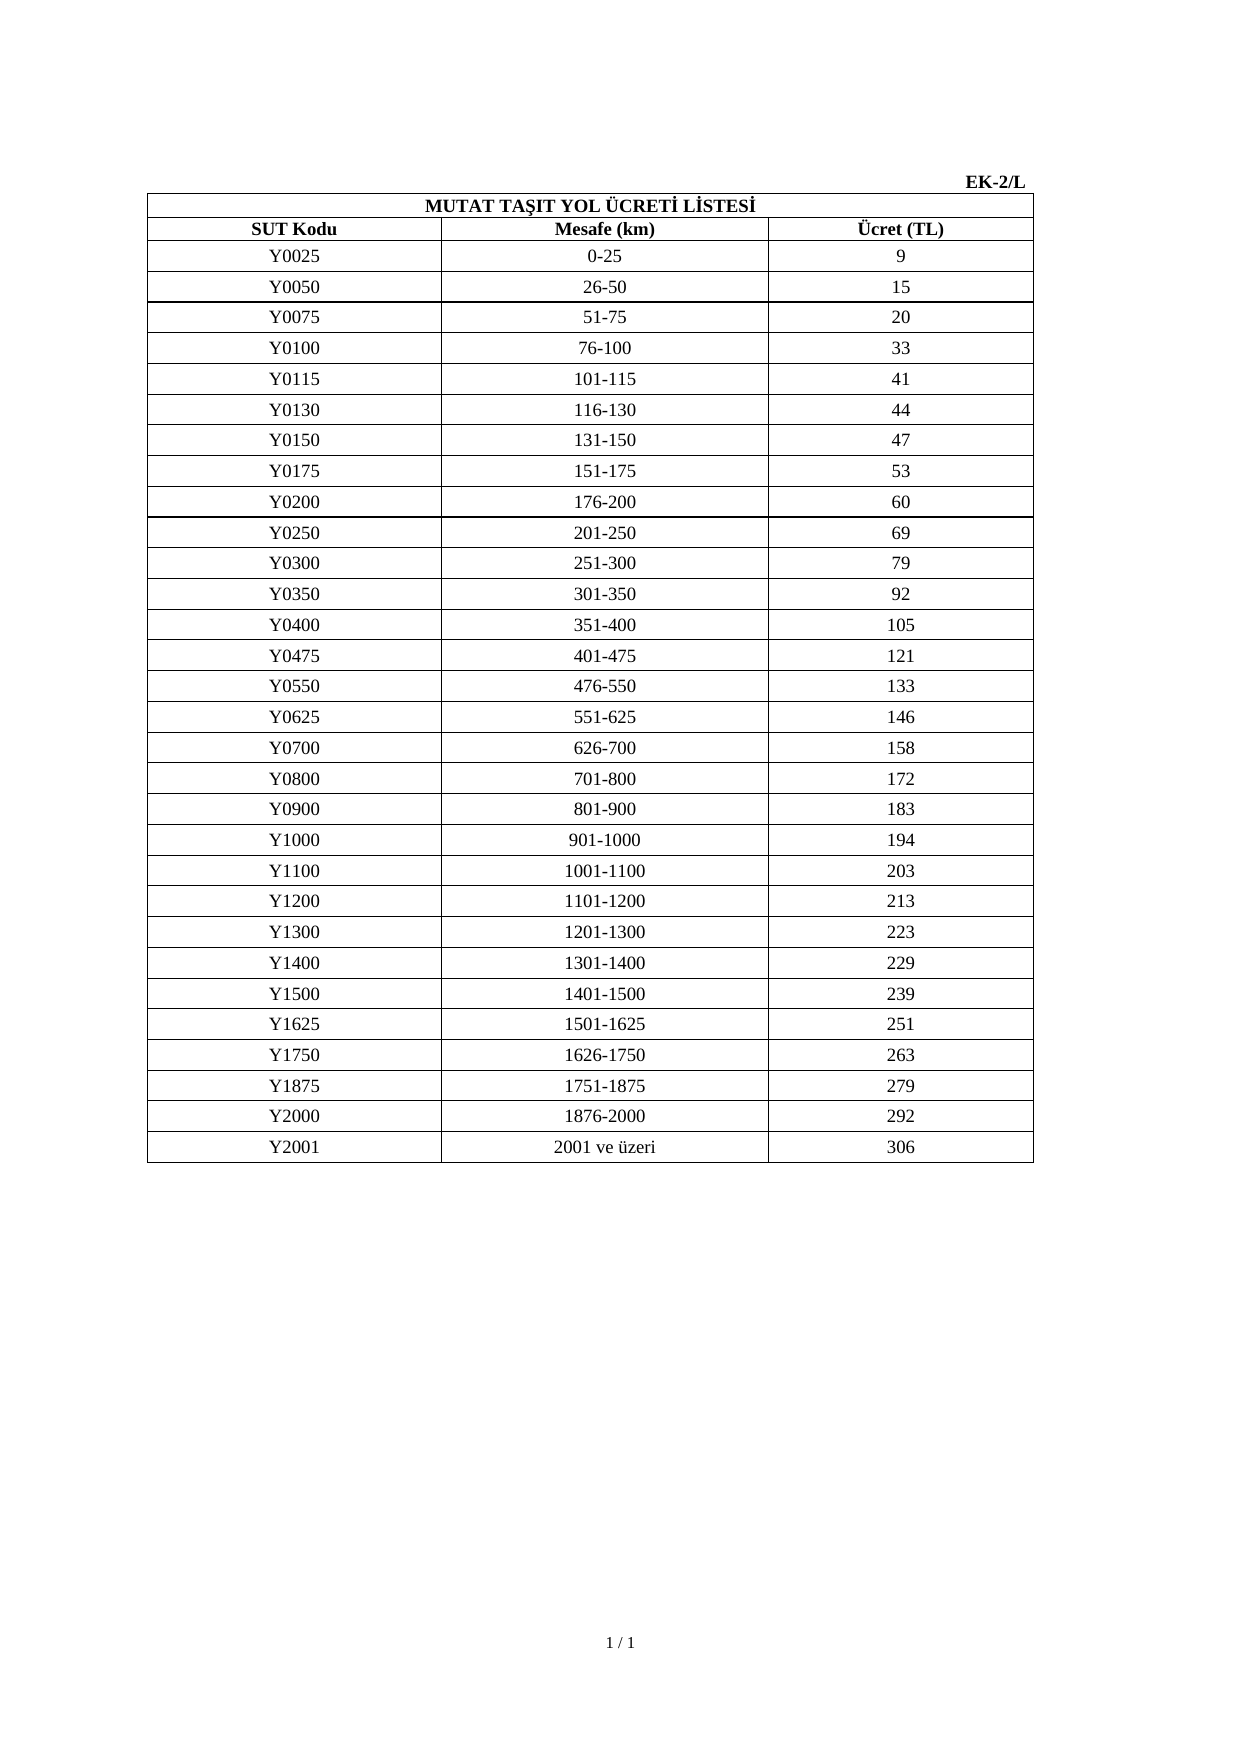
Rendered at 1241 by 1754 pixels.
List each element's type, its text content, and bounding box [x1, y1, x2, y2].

table_cell 20 [769, 303, 1033, 332]
table_cell Y0115 [148, 364, 441, 393]
table_cell 9 [769, 241, 1033, 271]
table_cell Y0130 [148, 395, 441, 424]
table_cell 201-250 [442, 518, 768, 547]
table_cell 146 [769, 702, 1033, 732]
table_cell 301-350 [442, 579, 768, 609]
table_cell 158 [769, 733, 1033, 762]
table_cell Y1400 [148, 948, 441, 977]
table_cell Y0100 [148, 333, 441, 363]
table_cell 1301-1400 [442, 948, 768, 977]
table_cell Y0350 [148, 579, 441, 609]
table_cell 223 [769, 917, 1033, 947]
table_cell 229 [769, 948, 1033, 977]
table_cell Y0250 [148, 518, 441, 547]
table_cell 51-75 [442, 303, 768, 332]
table_cell 151-175 [442, 456, 768, 486]
table_cell Y0550 [148, 671, 441, 701]
table_cell 101-115 [442, 364, 768, 393]
table_cell Y0800 [148, 763, 441, 793]
table_cell 76-100 [442, 333, 768, 363]
table_cell 105 [769, 610, 1033, 639]
table_cell Y0475 [148, 640, 441, 670]
table_cell 1501-1625 [442, 1009, 768, 1039]
table_cell 131-150 [442, 425, 768, 455]
table_cell Y1200 [148, 886, 441, 916]
table_cell Y0050 [148, 272, 441, 301]
table_cell 172 [769, 763, 1033, 793]
table_cell 92 [769, 579, 1033, 609]
table_cell Y0075 [148, 303, 441, 332]
table_cell 194 [769, 825, 1033, 854]
table_cell Mesafe (km) [442, 218, 768, 240]
table_cell 26-50 [442, 272, 768, 301]
table_cell 279 [769, 1071, 1033, 1100]
table_cell Y2000 [148, 1101, 441, 1131]
table_cell MUTAT TAŞIT YOL ÜCRETİ LİSTESİ [148, 194, 1033, 217]
table_cell 239 [769, 979, 1033, 1008]
table_cell 351-400 [442, 610, 768, 639]
table_cell 801-900 [442, 794, 768, 824]
table_cell 1626-1750 [442, 1040, 768, 1069]
table_cell Y0200 [148, 487, 441, 516]
table_cell Y1750 [148, 1040, 441, 1069]
table_cell 306 [769, 1132, 1033, 1162]
table_cell Ücret (TL) [769, 218, 1033, 240]
table_cell 1751-1875 [442, 1071, 768, 1100]
table_cell Y0625 [148, 702, 441, 732]
table_cell 213 [769, 886, 1033, 916]
table_cell 47 [769, 425, 1033, 455]
table_cell 0-25 [442, 241, 768, 271]
table_cell Y2001 [148, 1132, 441, 1162]
table_cell 69 [769, 518, 1033, 547]
table_cell Y1625 [148, 1009, 441, 1039]
table_cell 79 [769, 548, 1033, 578]
table_cell 60 [769, 487, 1033, 516]
table_cell 251 [769, 1009, 1033, 1039]
table_cell Y1300 [148, 917, 441, 947]
table_cell 1201-1300 [442, 917, 768, 947]
table_cell 183 [769, 794, 1033, 824]
table_cell Y1875 [148, 1071, 441, 1100]
table_cell 1876-2000 [442, 1101, 768, 1131]
table_cell 701-800 [442, 763, 768, 793]
table_header EK-2/L [148, 171, 1033, 193]
table_cell 251-300 [442, 548, 768, 578]
table_cell 292 [769, 1101, 1033, 1131]
table_cell 263 [769, 1040, 1033, 1069]
table_cell 15 [769, 272, 1033, 301]
table_cell Y0300 [148, 548, 441, 578]
table_cell 116-130 [442, 395, 768, 424]
table_cell 41 [769, 364, 1033, 393]
table_cell 1101-1200 [442, 886, 768, 916]
table_cell 401-475 [442, 640, 768, 670]
table_cell Y1000 [148, 825, 441, 854]
table_cell Y0400 [148, 610, 441, 639]
table_cell Y0175 [148, 456, 441, 486]
table_cell Y1500 [148, 979, 441, 1008]
table_cell 1001-1100 [442, 856, 768, 885]
table_cell 626-700 [442, 733, 768, 762]
table_cell 476-550 [442, 671, 768, 701]
table_cell 203 [769, 856, 1033, 885]
table_cell 121 [769, 640, 1033, 670]
table_cell Y0700 [148, 733, 441, 762]
table_cell 53 [769, 456, 1033, 486]
table_cell Y0900 [148, 794, 441, 824]
table_cell Y0025 [148, 241, 441, 271]
table_cell Y1100 [148, 856, 441, 885]
table_cell 44 [769, 395, 1033, 424]
table_cell 551-625 [442, 702, 768, 732]
table_cell 33 [769, 333, 1033, 363]
table_cell Y0150 [148, 425, 441, 455]
table_cell SUT Kodu [148, 218, 441, 240]
table_cell 133 [769, 671, 1033, 701]
table_cell 901-1000 [442, 825, 768, 854]
table_cell 1401-1500 [442, 979, 768, 1008]
table_cell 176-200 [442, 487, 768, 516]
table_cell 2001 ve üzeri [442, 1132, 768, 1162]
